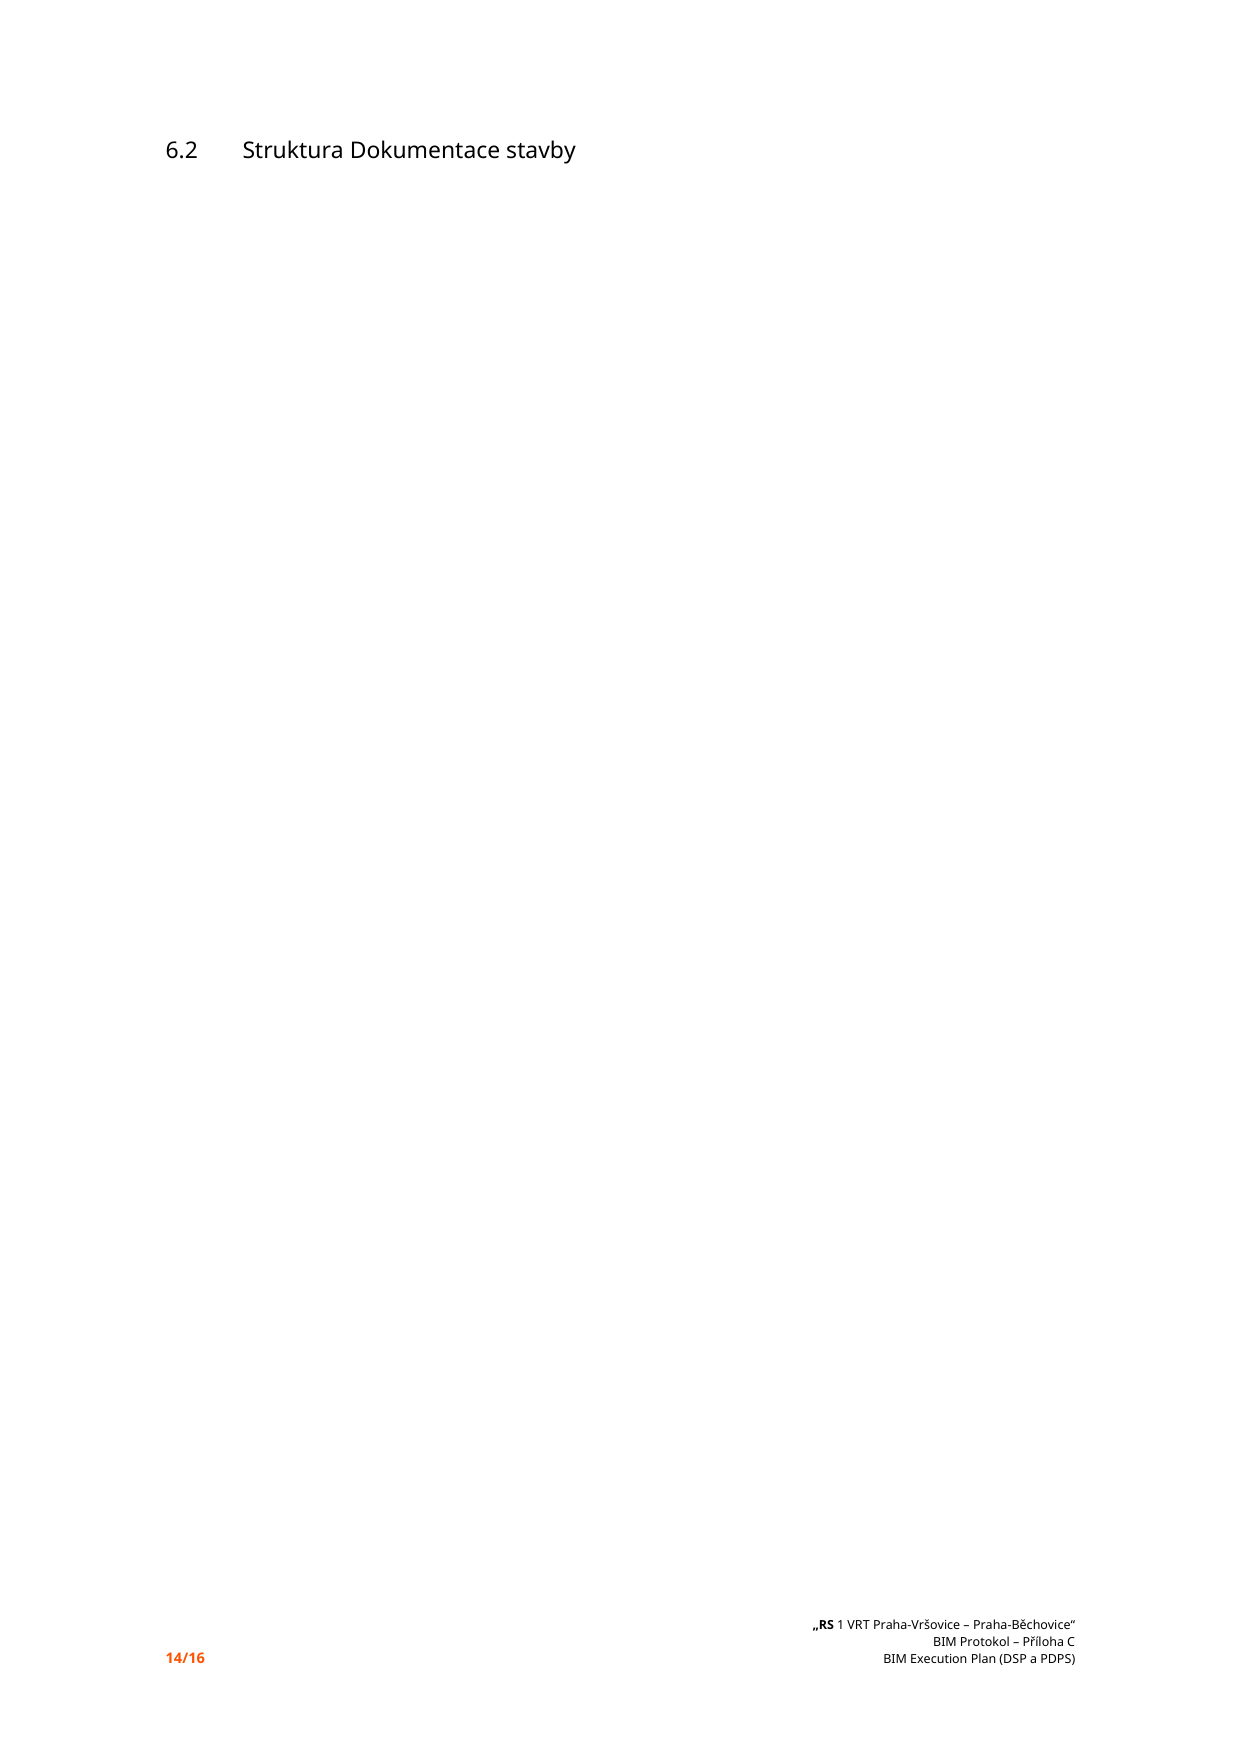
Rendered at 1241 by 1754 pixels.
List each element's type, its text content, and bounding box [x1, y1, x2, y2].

text Struktura Dokumentace stavby [165, 134, 1075, 166]
